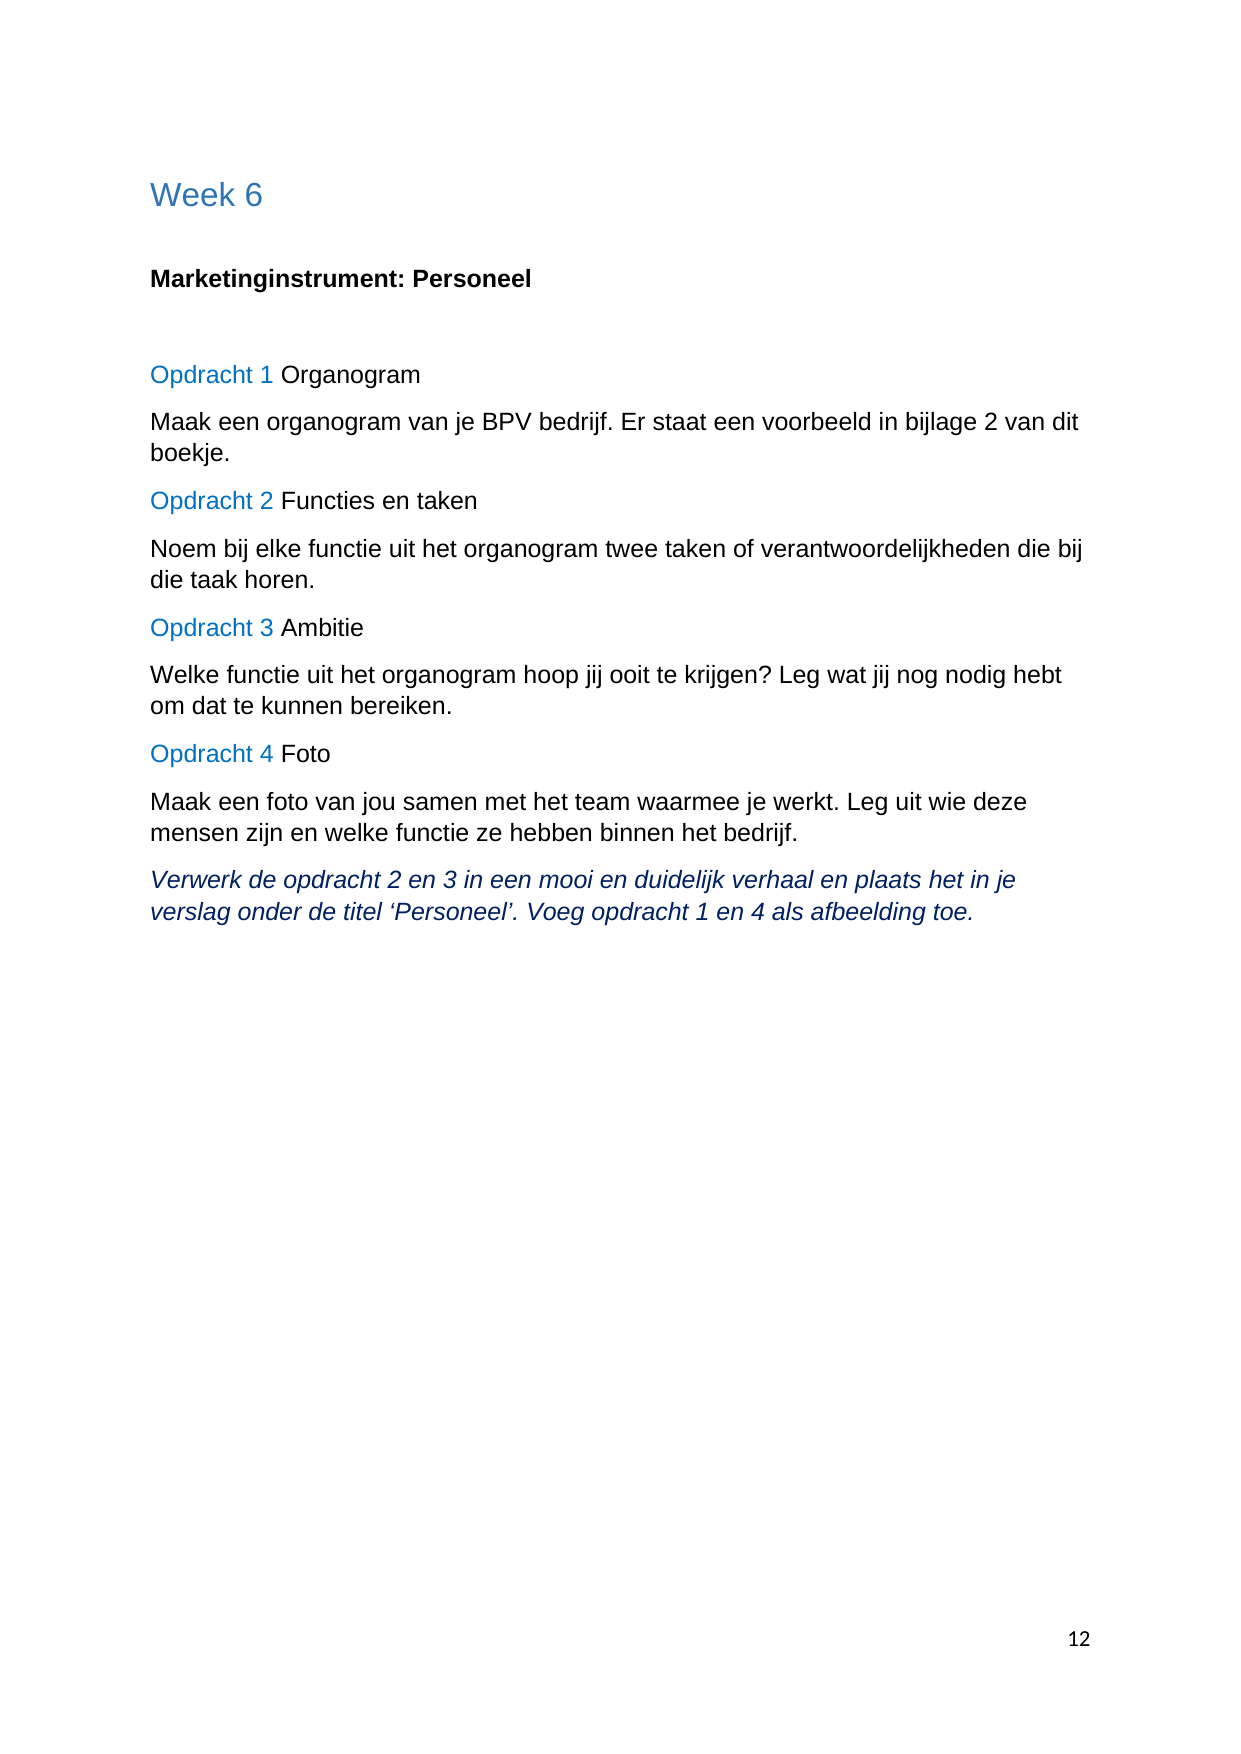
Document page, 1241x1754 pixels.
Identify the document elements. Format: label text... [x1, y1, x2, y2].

text Opdracht 1 Organogram [150, 359, 1090, 388]
subtitle Week 6 [150, 175, 1090, 213]
text Maak een foto van jou samen met het team waarmee je werkt. Leg uit wie deze mensen zijn en welke functie ze hebben binnen het bedrijf. [150, 787, 1090, 846]
text Opdracht 2 Functies en taken [150, 486, 1090, 515]
text Opdracht 4 Foto [150, 739, 1090, 768]
text Marketinginstrument: Personeel [150, 264, 1090, 293]
text Opdracht 3 Ambitie [150, 612, 1090, 641]
text Maak een organogram van je BPV bedrijf. Er staat een voorbeeld in bijlage 2 van dit boekje. [150, 407, 1090, 467]
text Noem bij elke functie uit het organogram twee taken of verantwoordelijkheden die bij die taak horen. [150, 534, 1090, 593]
text Welke functie uit het organogram hoop jij ooit te krijgen? Leg wat jij nog nodig hebt om dat te kunnen bereiken. [150, 660, 1090, 720]
text Verwerk de opdracht 2 en 3 in een mooi en duidelijk verhaal en plaats het in je verslag onder de titel ‘Personeel’. Voeg opdracht 1 en 4 als afbeelding toe. [150, 865, 1090, 925]
